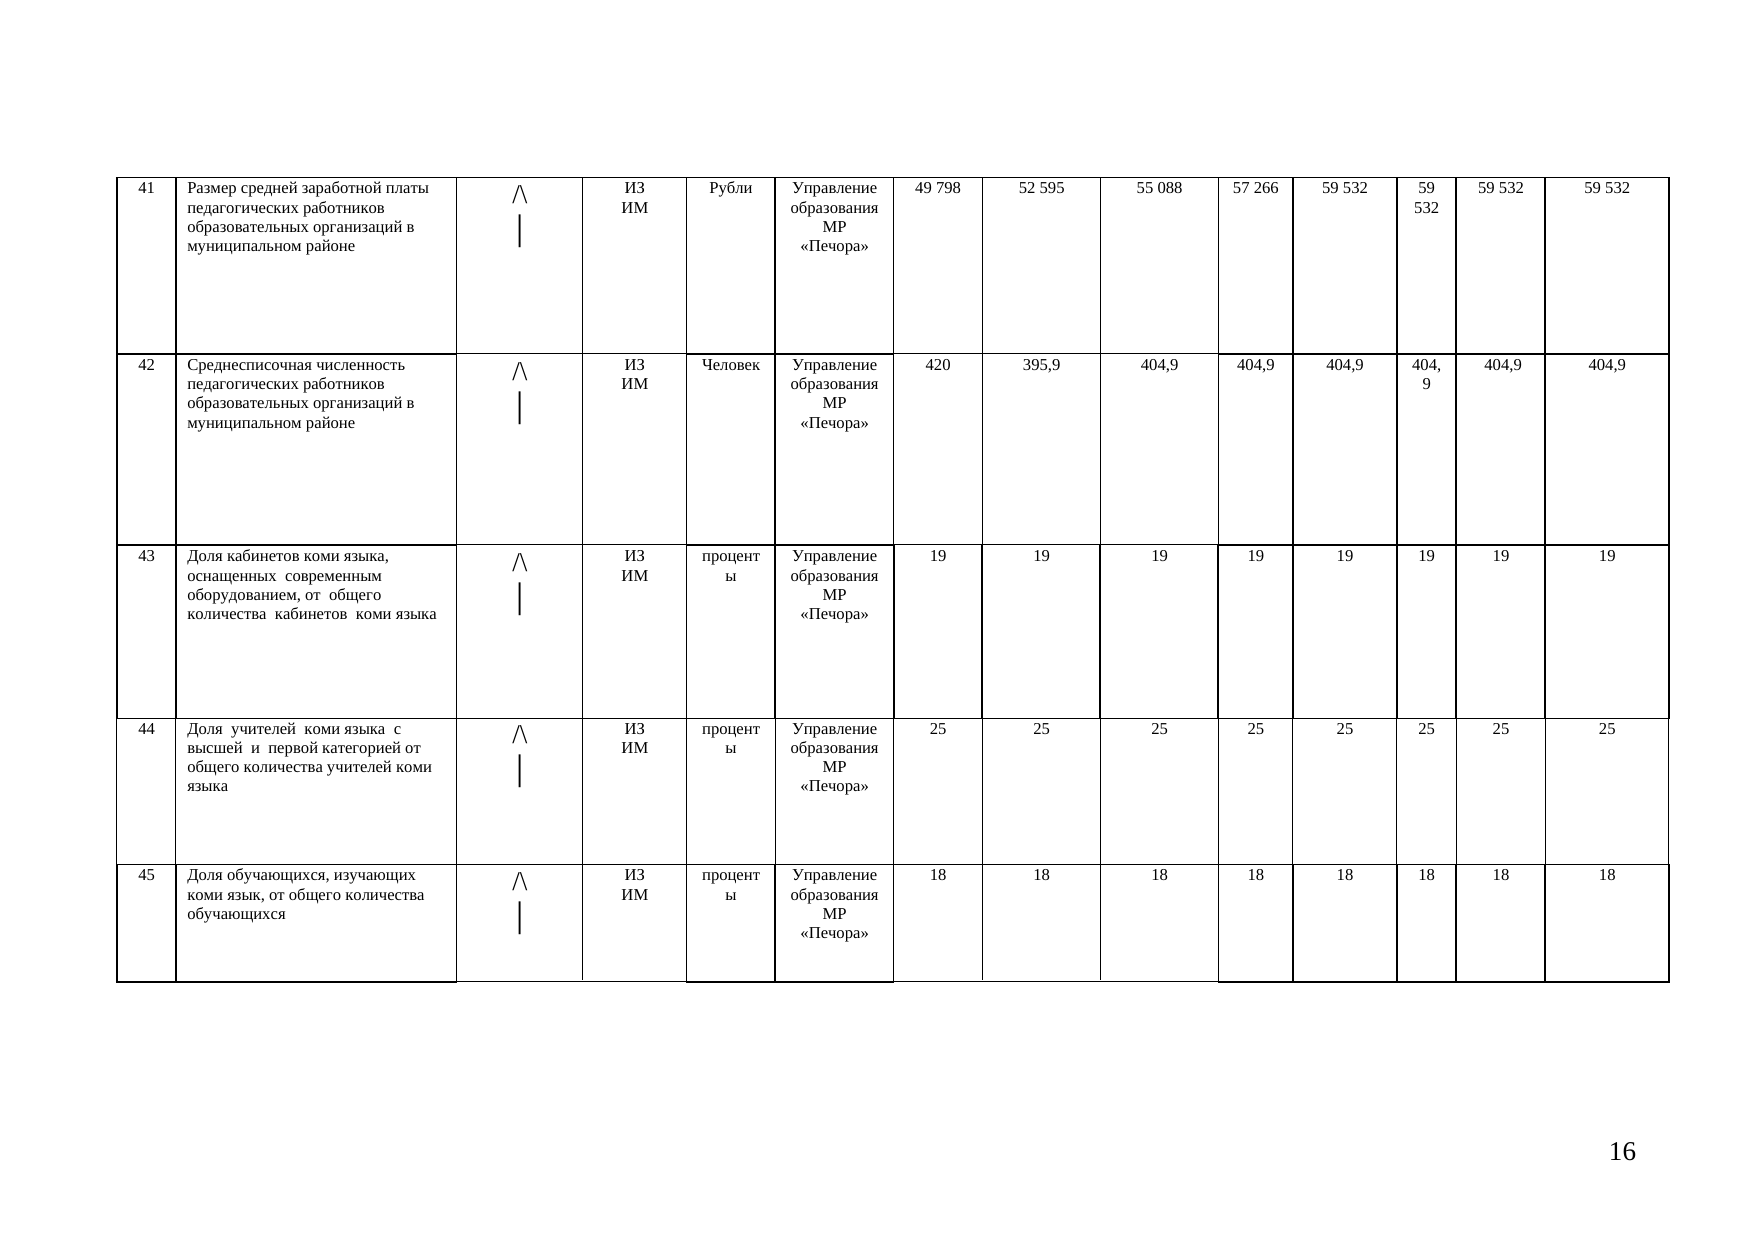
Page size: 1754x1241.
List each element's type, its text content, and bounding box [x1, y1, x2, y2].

table_cell 25 [894, 719, 982, 864]
table_cell 49 798 [894, 178, 982, 353]
table_cell Управление образования МР «Печора» [776, 546, 893, 718]
table_cell 19 [1101, 545, 1217, 718]
table_cell ИЗ ИМ [583, 354, 686, 544]
table_cell /\ │ [457, 545, 582, 718]
table_cell 43 [118, 546, 175, 718]
table_cell Рубли [687, 178, 774, 353]
table_cell Среднесписочная численность педагогических работников образовательных организаций в муниципальном районе [177, 355, 456, 544]
table_cell 59 532 [1294, 178, 1396, 353]
table_cell 19 [1546, 546, 1668, 718]
table_cell ИЗ ИМ [583, 545, 686, 718]
table_cell ИЗ ИМ [583, 178, 686, 353]
table_cell Человек [687, 355, 774, 544]
table_cell проценты [687, 546, 774, 718]
table_cell Управление образования МР «Печора» [776, 355, 893, 544]
table_cell 19 [1219, 546, 1292, 718]
table_cell Доля обучающихся, изучающих коми язык, от общего количества обучающихся [177, 865, 456, 981]
table_cell /\ │ [457, 178, 582, 353]
table_cell проценты [687, 719, 775, 864]
table_cell 25 [1457, 719, 1545, 864]
table_cell 55 088 [1101, 178, 1218, 353]
table_cell 18 [1398, 865, 1455, 981]
table_cell ИЗ ИМ [583, 865, 686, 981]
table_cell 45 [118, 865, 175, 981]
table_cell 395,9 [983, 354, 1100, 544]
table_cell 25 [1101, 719, 1218, 864]
table_cell 25 [1219, 719, 1292, 864]
table_cell 404,9 [1219, 355, 1292, 544]
table_cell 25 [983, 719, 1100, 864]
table_cell 19 [1398, 546, 1455, 718]
table_cell 52 595 [983, 178, 1100, 353]
table_cell 42 [118, 355, 175, 544]
table_cell 404,9 [1546, 355, 1668, 544]
table_cell 18 [1546, 865, 1668, 981]
table_cell 18 [1219, 865, 1292, 981]
table_cell /\ │ [457, 865, 583, 981]
table_cell 41 [118, 178, 175, 353]
table_cell 57 266 [1219, 178, 1292, 353]
table_cell 420 [894, 354, 982, 544]
table_cell /\ │ [457, 719, 582, 864]
table_cell Управление образования МР «Печора» [776, 719, 893, 864]
table_cell 19 [895, 545, 981, 718]
table_cell 18 [1294, 865, 1396, 981]
table_cell 59 532 [1457, 178, 1544, 353]
table_cell 25 [1397, 719, 1456, 864]
table_cell 19 [983, 545, 1099, 718]
table_cell 404,9 [1398, 355, 1455, 544]
table_cell 59 532 [1546, 178, 1668, 353]
table_cell 18 [1457, 865, 1544, 981]
table_cell 44 [117, 719, 175, 864]
table_cell 18 [982, 865, 1100, 981]
table_cell 404,9 [1457, 355, 1544, 544]
table_cell 19 [1457, 546, 1544, 718]
table_cell Доля кабинетов коми языка, оснащенных современным оборудованием, от общего количества кабинетов коми языка [177, 546, 456, 718]
table_cell 404,9 [1294, 355, 1396, 544]
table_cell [776, 865, 893, 981]
table_cell проценты [687, 865, 774, 981]
table_cell Доля учителей коми языка с высшей и первой категорией от общего количества учителей коми языка [176, 719, 456, 864]
table_cell 25 [1293, 719, 1396, 864]
table_cell 19 [1294, 546, 1396, 718]
table_cell 59 532 [1398, 178, 1455, 353]
table_cell ИЗ ИМ [583, 719, 686, 864]
table_cell Размер средней заработной платы педагогических работников образовательных организаций в муниципальном районе [177, 178, 456, 353]
table_cell 18 [894, 865, 982, 981]
table_cell /\ │ [457, 354, 582, 544]
table_cell 25 [1546, 719, 1668, 864]
table_cell 18 [1100, 865, 1218, 981]
table_cell 404,9 [1101, 354, 1218, 544]
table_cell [776, 178, 893, 353]
